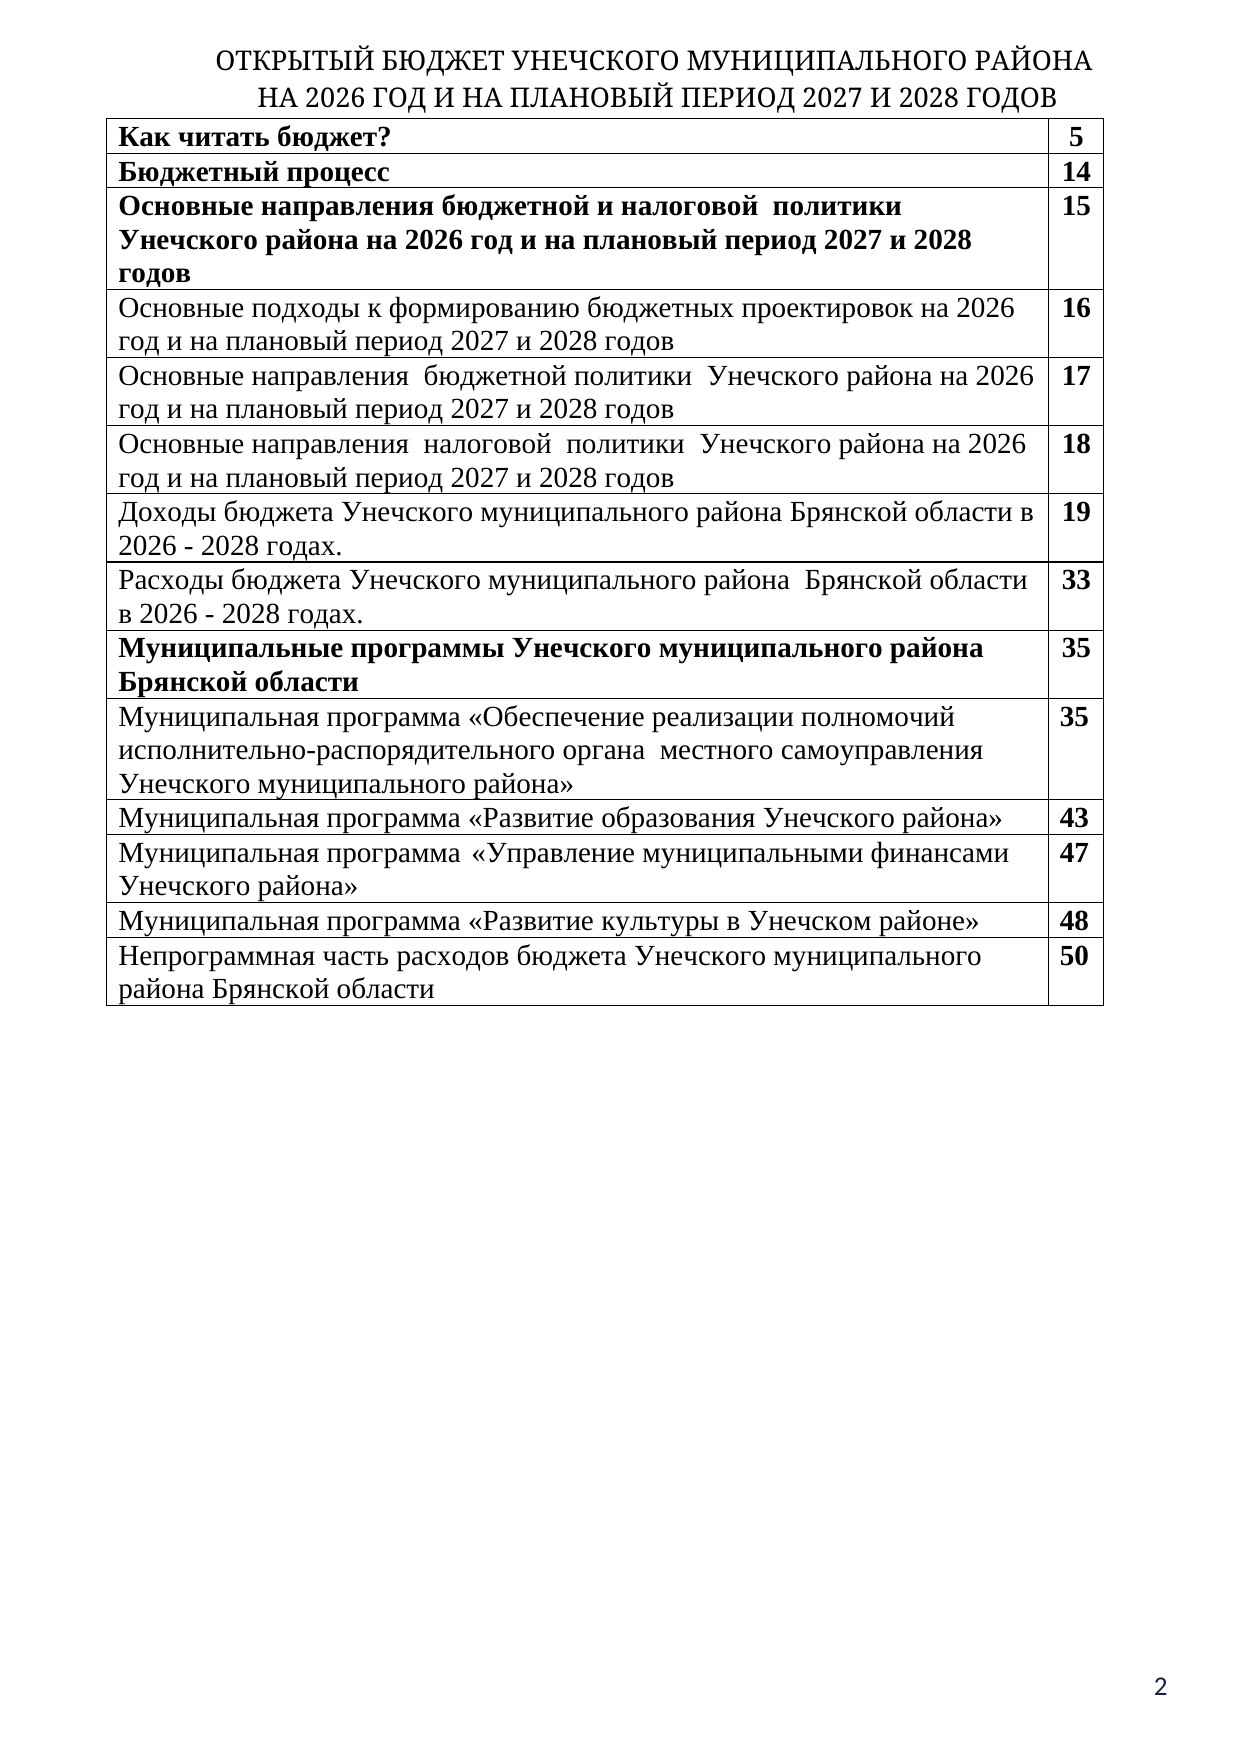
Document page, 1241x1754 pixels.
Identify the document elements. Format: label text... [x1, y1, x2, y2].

table_cell Муниципальная программа «Управление муниципальными финансами Унечского района» [107, 835, 1048, 902]
table_cell 47 [1049, 835, 1103, 902]
table_cell 15 [1049, 188, 1103, 289]
table_cell Основные направления бюджетной и налоговой политики Унечского района на 2026 год и на плановый период 2027 и 2028 годов [107, 188, 1048, 289]
table_cell Основные направления бюджетной политики Унечского района на 2026 год и на плановый период 2027 и 2028 годов [107, 358, 1048, 425]
table_cell 17 [1049, 358, 1103, 425]
table_cell 19 [1049, 494, 1103, 561]
table_cell Доходы бюджета Унечского муниципального района Брянской области в 2026 - 2028 годах. [107, 494, 1048, 561]
table_cell 43 [1049, 800, 1103, 834]
table_cell Основные подходы к формированию бюджетных проектировок на 2026 год и на плановый период 2027 и 2028 годов [107, 290, 1048, 357]
table_cell Бюджетный процесс [107, 154, 1048, 187]
table_cell Непрограммная часть расходов бюджета Унечского муниципального района Брянской области [107, 938, 1048, 1005]
table_cell Муниципальная программа «Обеспечение реализации полномочий исполнительно-распорядительного органа местного самоуправления Унечского муниципального района» [107, 699, 1048, 799]
table_cell 48 [1049, 903, 1103, 937]
table_cell 33 [1049, 563, 1103, 629]
table_cell 35 [1049, 699, 1103, 799]
table_cell 18 [1049, 426, 1103, 493]
table_cell 5 [1049, 119, 1103, 153]
table_cell Муниципальные программы Унечского муниципального района Брянской области [107, 631, 1048, 698]
table_cell Основные направления налоговой политики Унечского района на 2026 год и на плановый период 2027 и 2028 годов [107, 426, 1048, 493]
table_cell 50 [1049, 938, 1103, 1005]
table_cell 16 [1049, 290, 1103, 357]
table_cell Муниципальная программа «Развитие культуры в Унечском районе» [107, 903, 1048, 937]
table_cell 14 [1049, 154, 1103, 187]
table_cell Муниципальная программа «Развитие образования Унечского района» [107, 800, 1048, 834]
table_cell 35 [1049, 631, 1103, 698]
table_cell Расходы бюджета Унечского муниципального района Брянской области в 2026 - 2028 годах. [107, 563, 1048, 629]
table_cell Как читать бюджет? [107, 119, 1048, 153]
